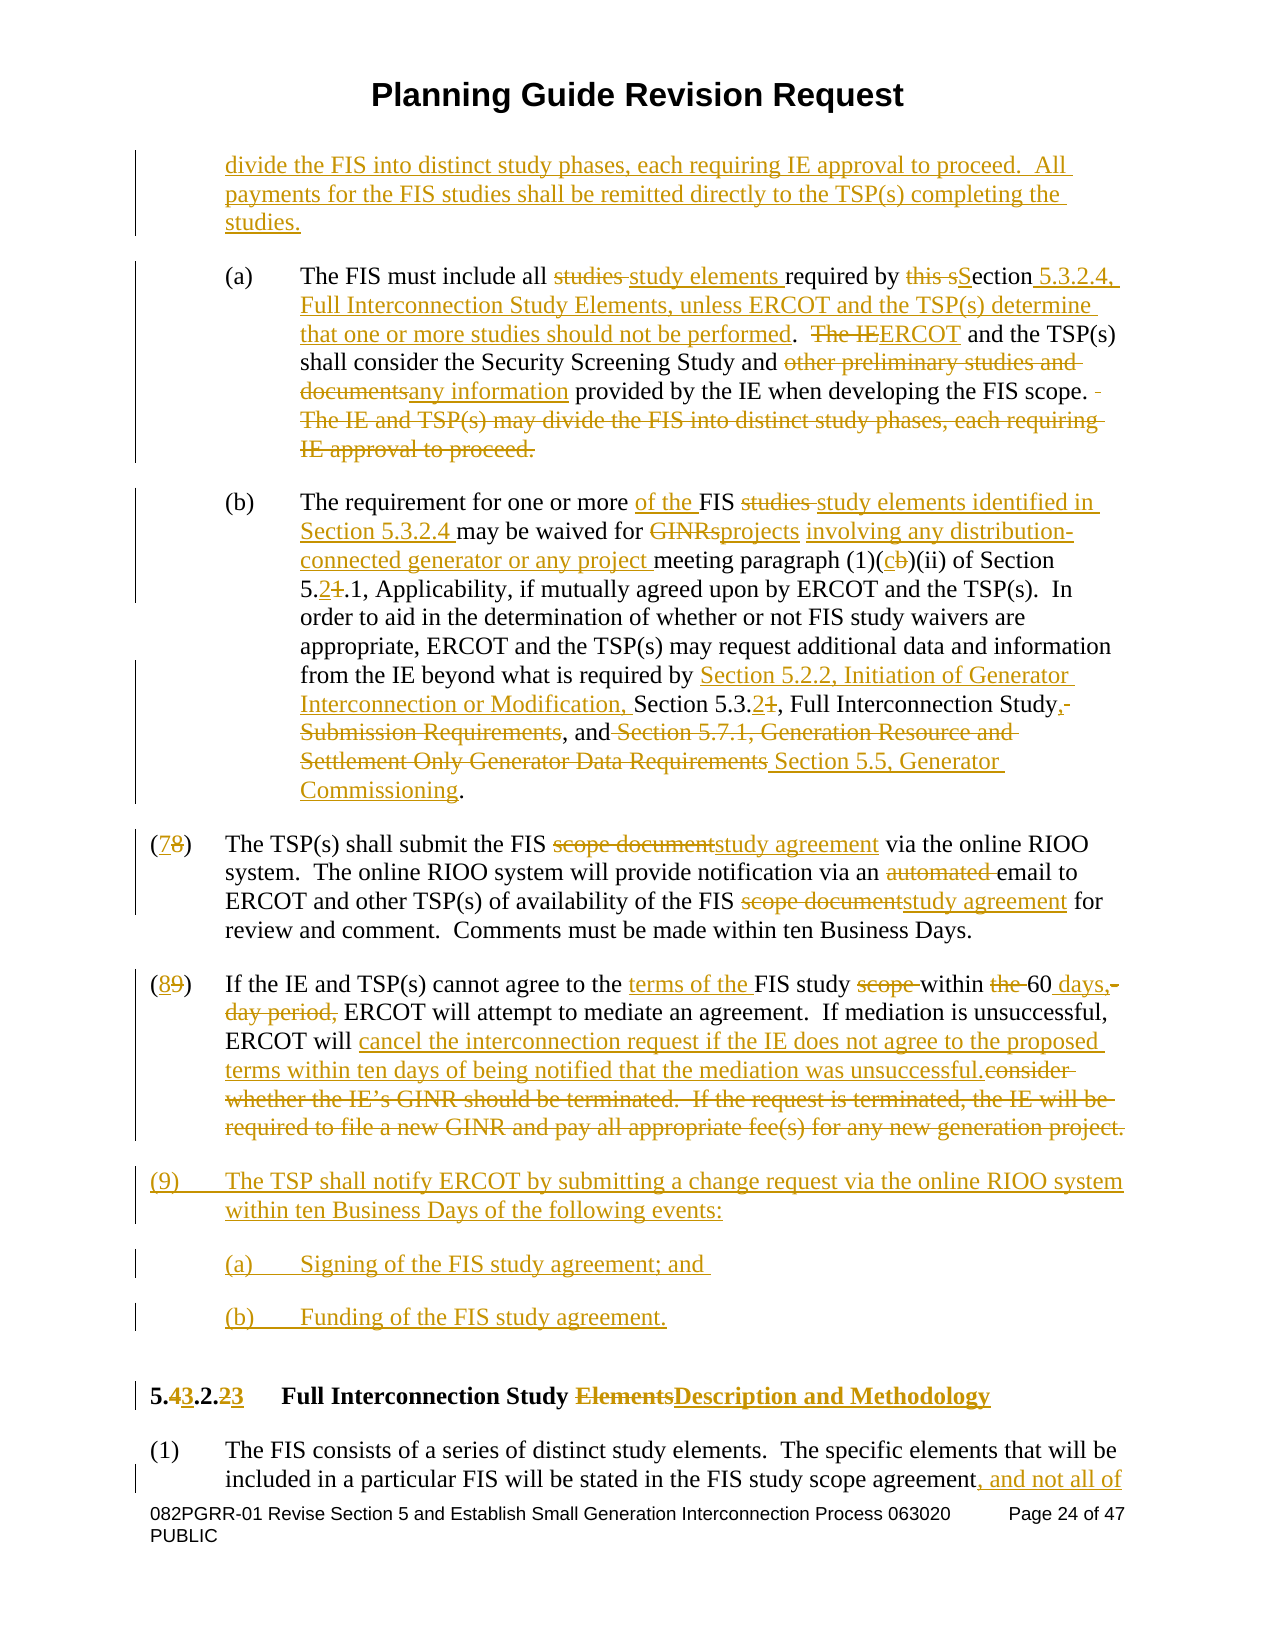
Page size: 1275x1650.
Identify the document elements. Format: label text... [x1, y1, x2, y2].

text () The TSP(s) shall submit the FIS via the online RIOO system. The online RIOO system will provide notification via an email to ERCOT and other TSP(s) of availability of the FIS for review and comment. Comments must be made within ten Business Days. [150, 829, 1125, 944]
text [150, 150, 1125, 236]
text () If the IE and TSP(s) cannot agree to the FIS study within 60 ERCOT will attempt to mediate an agreement. If mediation is unsuccessful, ERCOT will [150, 969, 1125, 1141]
text (a) The FIS must include all required by ection. and the TSP(s) shall consider the Security Screening Study and provided by the IE when developing the FIS scope. [225, 261, 1125, 462]
text 5..2. Full Interconnection Study [150, 1381, 1125, 1410]
text (b) The requirement for one or more FIS may be waived for meeting paragraph (1)()(ii) of Section 5..1, Applicability, if mutually agreed upon by ERCOT and the TSP(s). In order to aid in the determination of whether or not FIS study waivers are appropriate, ERCOT and the TSP(s) may request additional data and information from the IE beyond what is required by Section 5.3., Full Interconnection Study, and. [225, 487, 1125, 804]
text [150, 1435, 1125, 1492]
